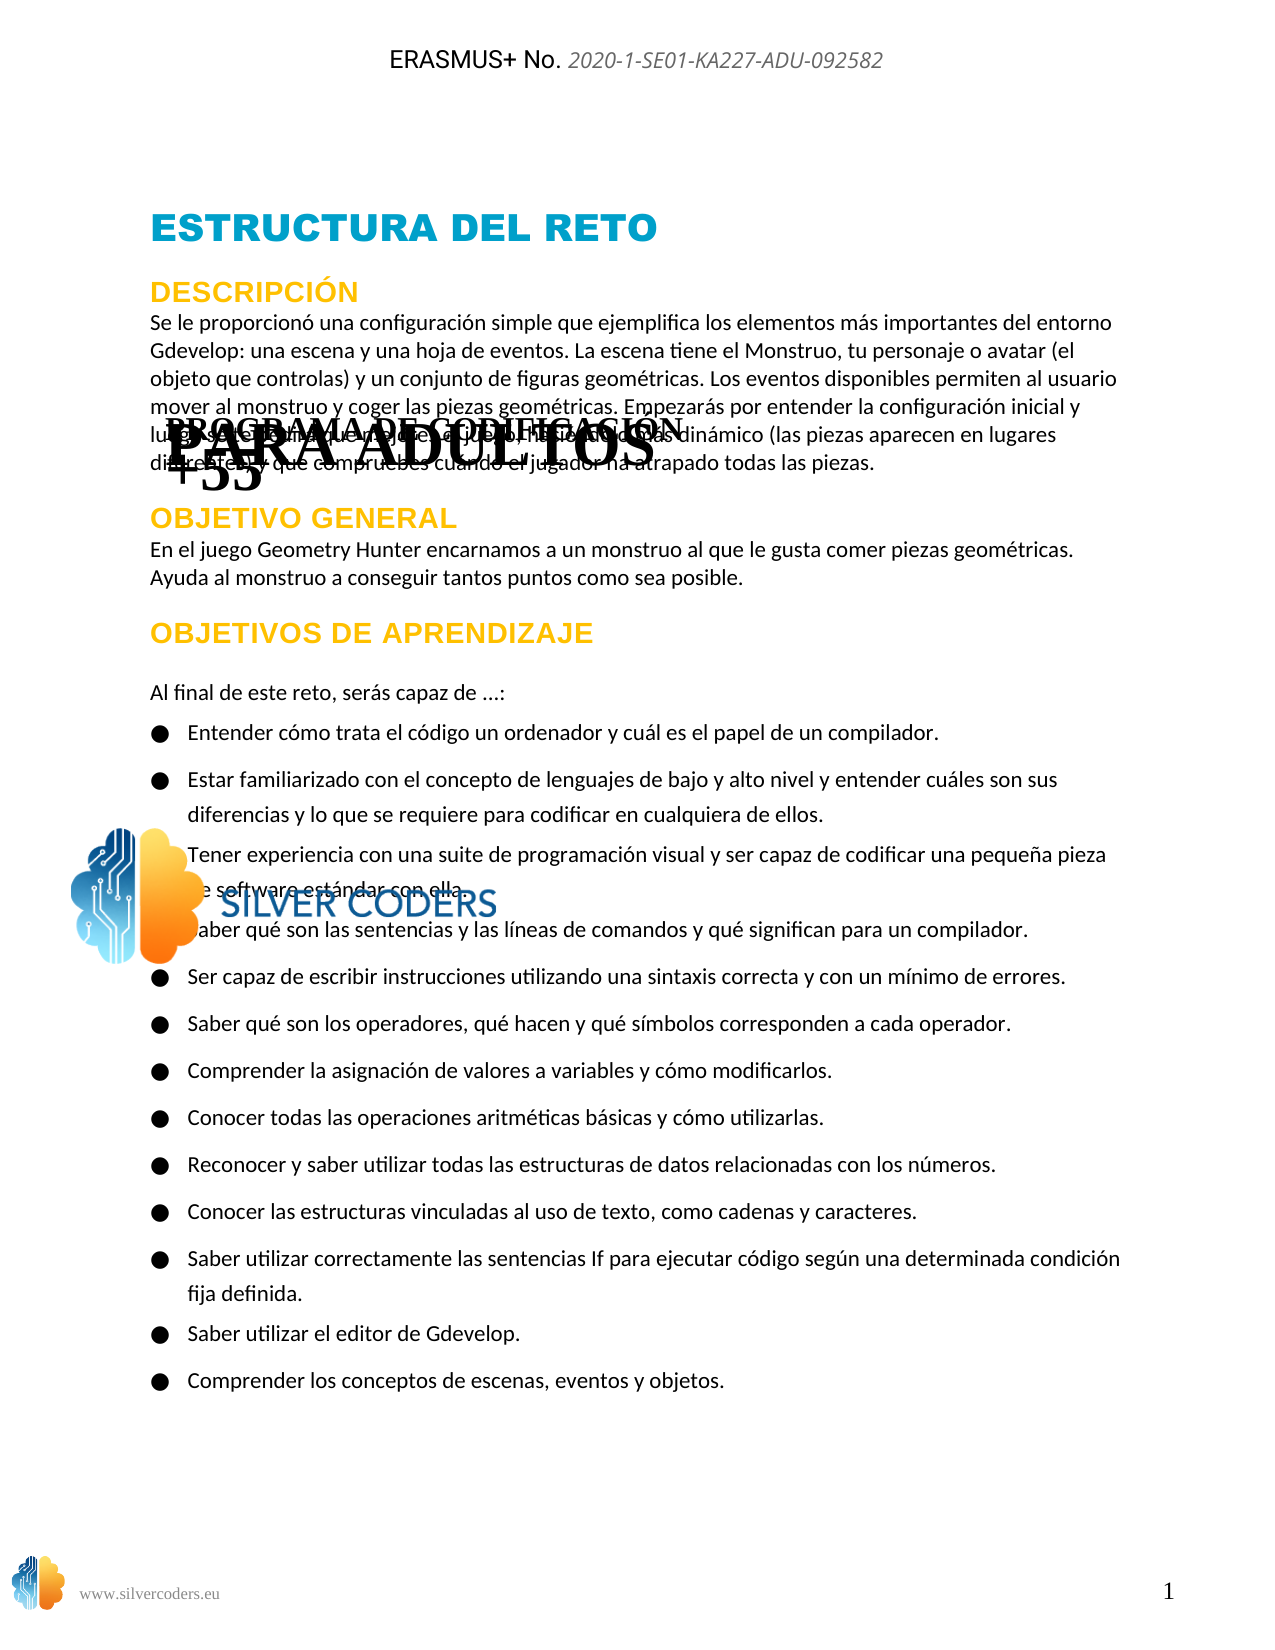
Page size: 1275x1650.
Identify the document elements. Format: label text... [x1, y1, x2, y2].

text ESTRUCTURA DEL RETO [150, 207, 1125, 250]
picture [71, 828, 497, 964]
list Estar familiarizado con el concepto de lenguajes de bajo y alto nivel y entender cuáles son sus diferencias y lo que se requiere para codificar en cualquiera de ellos. [150, 753, 1125, 828]
text Se le proporcionó una configuración simple que ejemplifica los elementos más importantes del entorno Gdevelop: una escena y una hoja de eventos. La escena tiene el Monstruo, tu personaje o avatar (el objeto que controlas) y un conjunto de figuras geométricas. Los eventos disponibles permiten al usuario mover al monstruo y coger las piezas geométricas. Empezarás por entender la configuración inicial y luego se te pedirá que mejores el juego, haciéndolo más dinámico (las piezas aparecen en lugares diferentes) y que compruebes cuándo el jugador ha atrapado todas las piezas. [150, 308, 1125, 477]
picture [11, 1556, 65, 1610]
text En el juego Geometry Hunter encarnamos a un monstruo al que le gusta comer piezas geométricas. Ayuda al monstruo a conseguir tantos puntos como sea posible. [150, 535, 1125, 591]
subtitle OBJETIVOS DE APRENDIZAJE [150, 616, 1125, 650]
list Comprender la asignación de valores a variables y cómo modificarlos. [150, 1044, 1125, 1091]
text Al final de este reto, serás capaz de ...: [150, 678, 1125, 706]
list Tener experiencia con una suite de programación visual y ser capaz de codificar una pequeña pieza de software estándar con ella. [497, 828, 1125, 903]
subtitle DESCRIPCIÓN [150, 275, 1125, 308]
list Conocer las estructuras vinculadas al uso de texto, como cadenas y caracteres. [150, 1185, 1125, 1232]
list Ser capaz de escribir instrucciones utilizando una sintaxis correcta y con un mínimo de errores. [150, 950, 1125, 997]
list Reconocer y saber utilizar todas las estructuras de datos relacionadas con los números. [150, 1138, 1125, 1185]
list Comprender los conceptos de escenas, eventos y objetos. [150, 1354, 1125, 1401]
list Entender cómo trata el código un ordenador y cuál es el papel de un compilador. [150, 706, 1125, 753]
list Saber utilizar correctamente las sentencias If para ejecutar código según una determinada condición fija definida. [150, 1232, 1125, 1307]
list Saber utilizar el editor de Gdevelop. [150, 1307, 1125, 1354]
subtitle OBJETIVO GENERAL [150, 502, 1125, 535]
list Conocer todas las operaciones aritméticas básicas y cómo utilizarlas. [150, 1091, 1125, 1138]
list Saber qué son los operadores, qué hacen y qué símbolos corresponden a cada operador. [150, 997, 1125, 1044]
list Saber qué son las sentencias y las líneas de comandos y qué significan para un compilador. [497, 903, 1125, 950]
